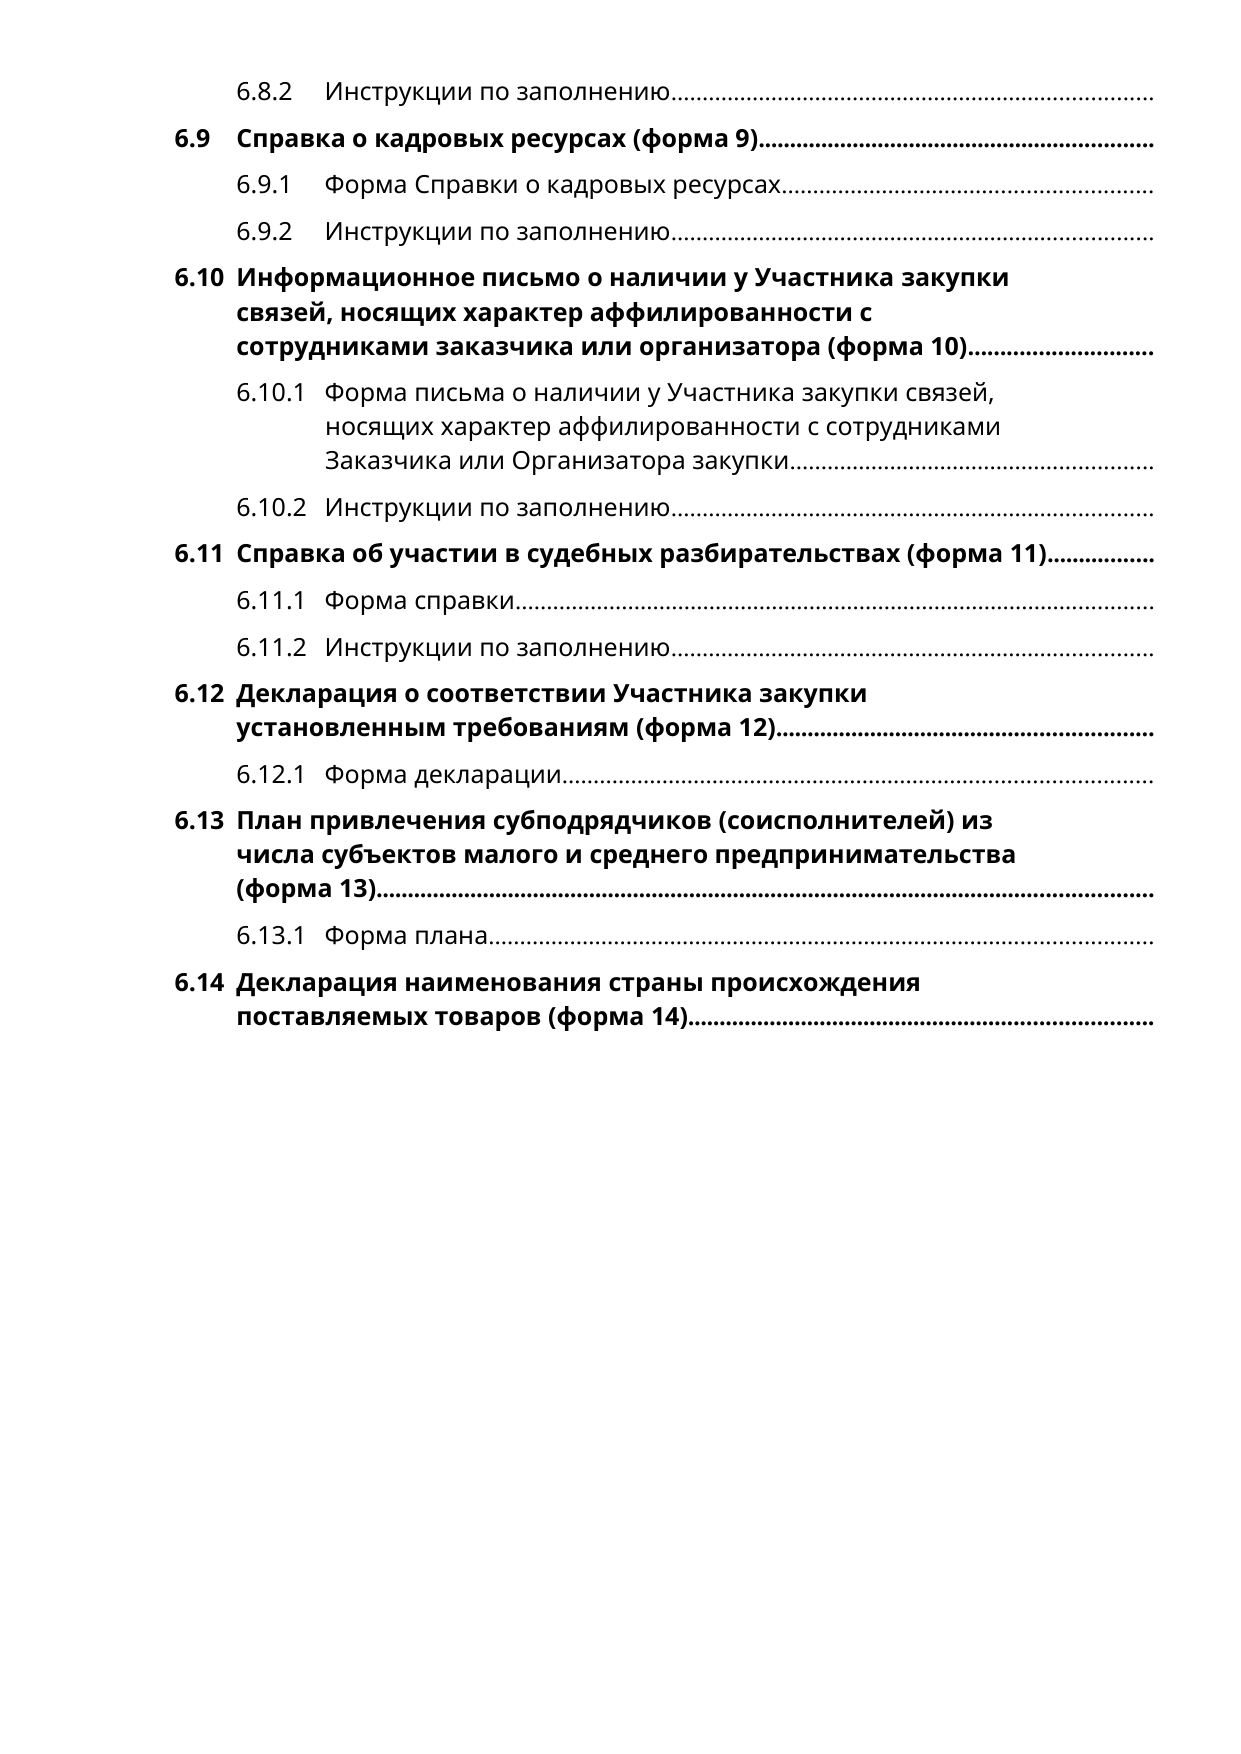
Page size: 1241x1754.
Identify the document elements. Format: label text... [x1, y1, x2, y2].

text 6.10.1 Форма письма о наличии у Участника закупки связей, носящих характер аффилированности с сотрудниками Заказчика или Организатора закупки 56 [236, 375, 1063, 477]
text 6.9 Справка о кадровых ресурсах (форма 9) 54 [174, 120, 1063, 154]
text 6.13 План привлечения субподрядчиков (соисполнителей) из числа субъектов малого и среднего предпринимательства (форма 13) 62 [174, 803, 1063, 905]
text 6.9.2 Инструкции по заполнению 55 [236, 213, 1063, 248]
text 6.12.1 Форма декларации 60 [236, 756, 1063, 790]
text 6.14 Декларация наименования страны происхождения поставляемых товаров (форма 14) 64 [174, 964, 1063, 1032]
text 6.11.1 Форма справки 58 [236, 583, 1063, 617]
text 6.13.1 Форма плана 62 [236, 918, 1063, 952]
text 6.10 Информационное письмо о наличии у Участника закупки связей, носящих характер аффилированности с сотрудниками заказчика или организатора (форма 10) 56 [174, 260, 1063, 362]
text 6.9.1 Форма Справки о кадровых ресурсах 54 [236, 167, 1063, 201]
text 6.11 Справка об участии в судебных разбирательствах (форма 11) 58 [174, 536, 1063, 570]
text 6.8.2 Инструкции по заполнению 53 [236, 74, 1063, 108]
text 6.12 Декларация о соответствии Участника закупки установленным требованиям (форма 12) 60 [174, 676, 1063, 744]
text 6.11.2 Инструкции по заполнению 59 [236, 629, 1063, 663]
text 6.10.2 Инструкции по заполнению 57 [236, 489, 1063, 523]
